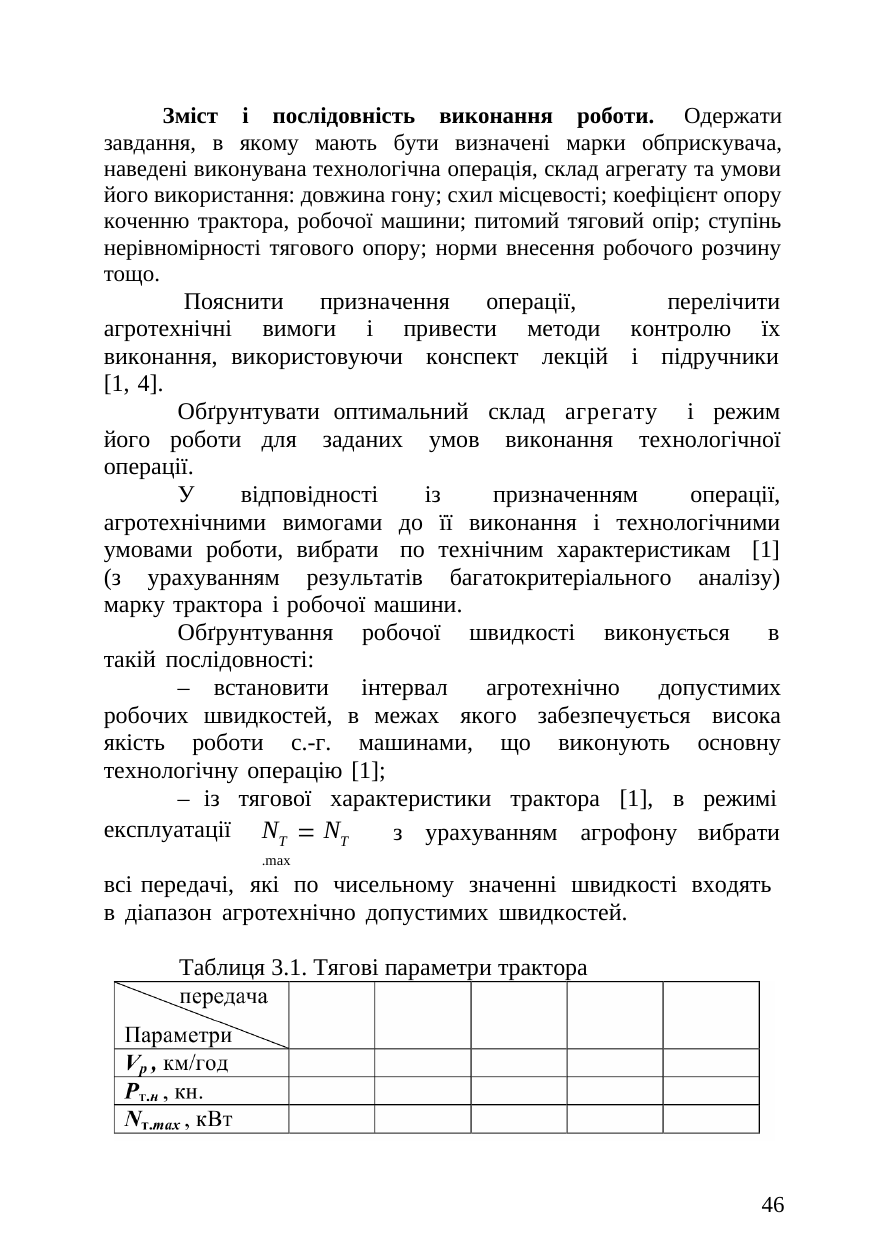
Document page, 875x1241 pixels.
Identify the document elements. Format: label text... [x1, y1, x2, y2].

text NT  NT .max [262, 816, 374, 868]
list встановити інтервал агротехнічно допустимих робочих швидкостей, в межах якого забезпечується висока якість роботи с.-г. машинами, що виконують основну технологічну операцію [1]; [103, 673, 781, 783]
text Пояснити призначення операції, перелічити агротехнічні вимоги і привести методи контролю їх виконання, використовуючи конспект лекцій і підручники [1, 4]. [103, 287, 780, 397]
text Обґрунтування робочої швидкості виконується в такій послідовності: [103, 618, 779, 673]
text Зміст і послідовність виконання роботи. Одержати завдання, в якому мають бути визначені марки обприскувача, наведені виконувана технологічна операція, склад агрегату та умови його використання: довжина гону; схил місцевості; коефіцієнт опору коченню трактора, робочої машини; питомий тяговий опір; ступінь нерівномірності тягового опору; норми внесення робочого розчину тощо. [103, 102, 782, 287]
picture [113, 981, 775, 1141]
text експлуатації [103, 815, 242, 842]
text з урахуванням агрофону вибрати [393, 818, 812, 846]
text Таблиця 3.1. Тягові параметри трактора [179, 953, 812, 981]
text всі передачі, які по чисельному значенні швидкості входять в діапазон агротехнічно допустимих швидкостей. [103, 870, 780, 926]
text Обґрунтувати оптимальний склад агрегату і режим його роботи для заданих умов виконання технологічної операції. [103, 397, 781, 480]
text У відповідності із призначенням операції, агротехнічними вимогами до її виконання і технологічними умовами роботи, вибрати по технічним характеристикам [1] (з урахуванням результатів багатокритеріального аналізу) марку трактора і робочої машини. [103, 480, 780, 618]
list із тягової характеристики трактора [1], в режимі [177, 784, 812, 811]
